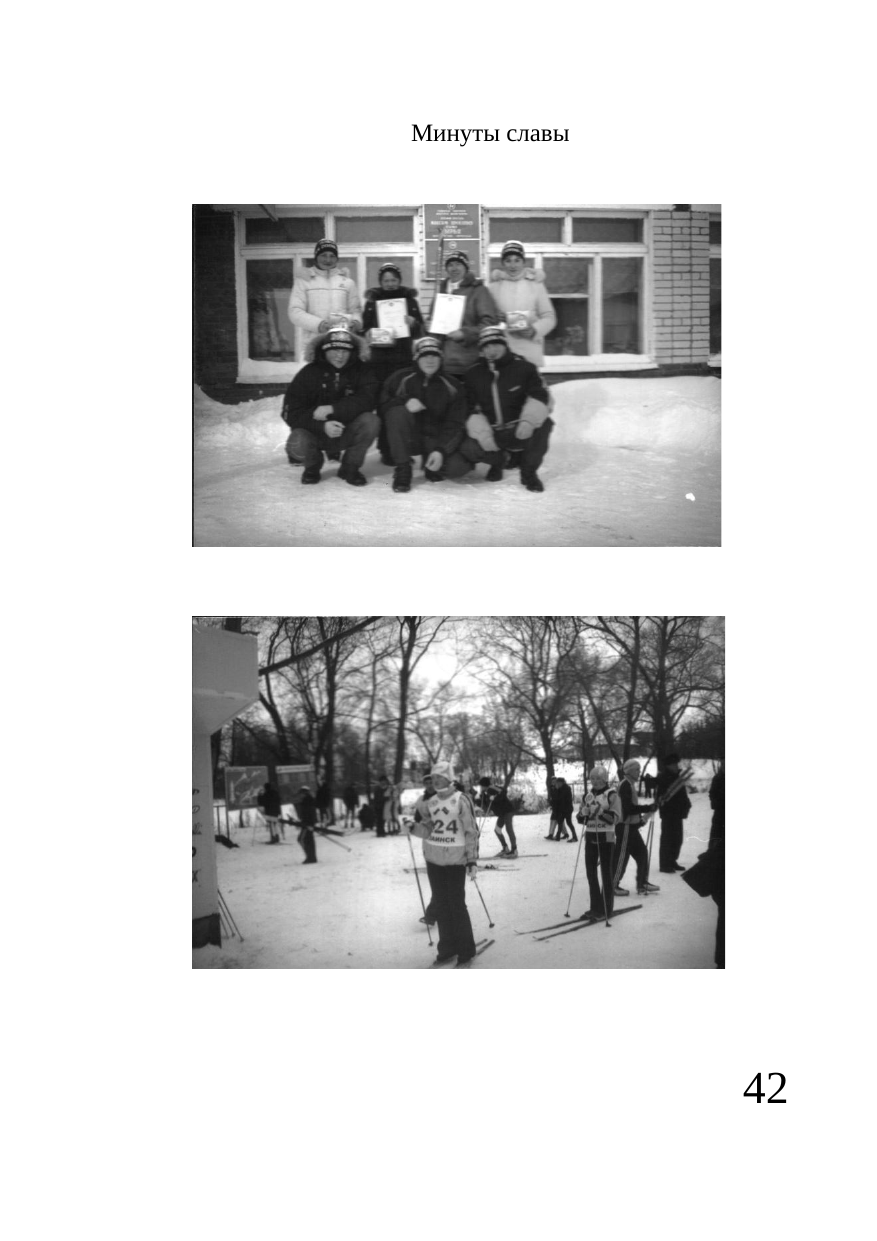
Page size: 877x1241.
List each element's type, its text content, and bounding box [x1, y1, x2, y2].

picture [192, 616, 726, 969]
picture [192, 204, 722, 547]
text Минуты славы [118, 118, 788, 147]
